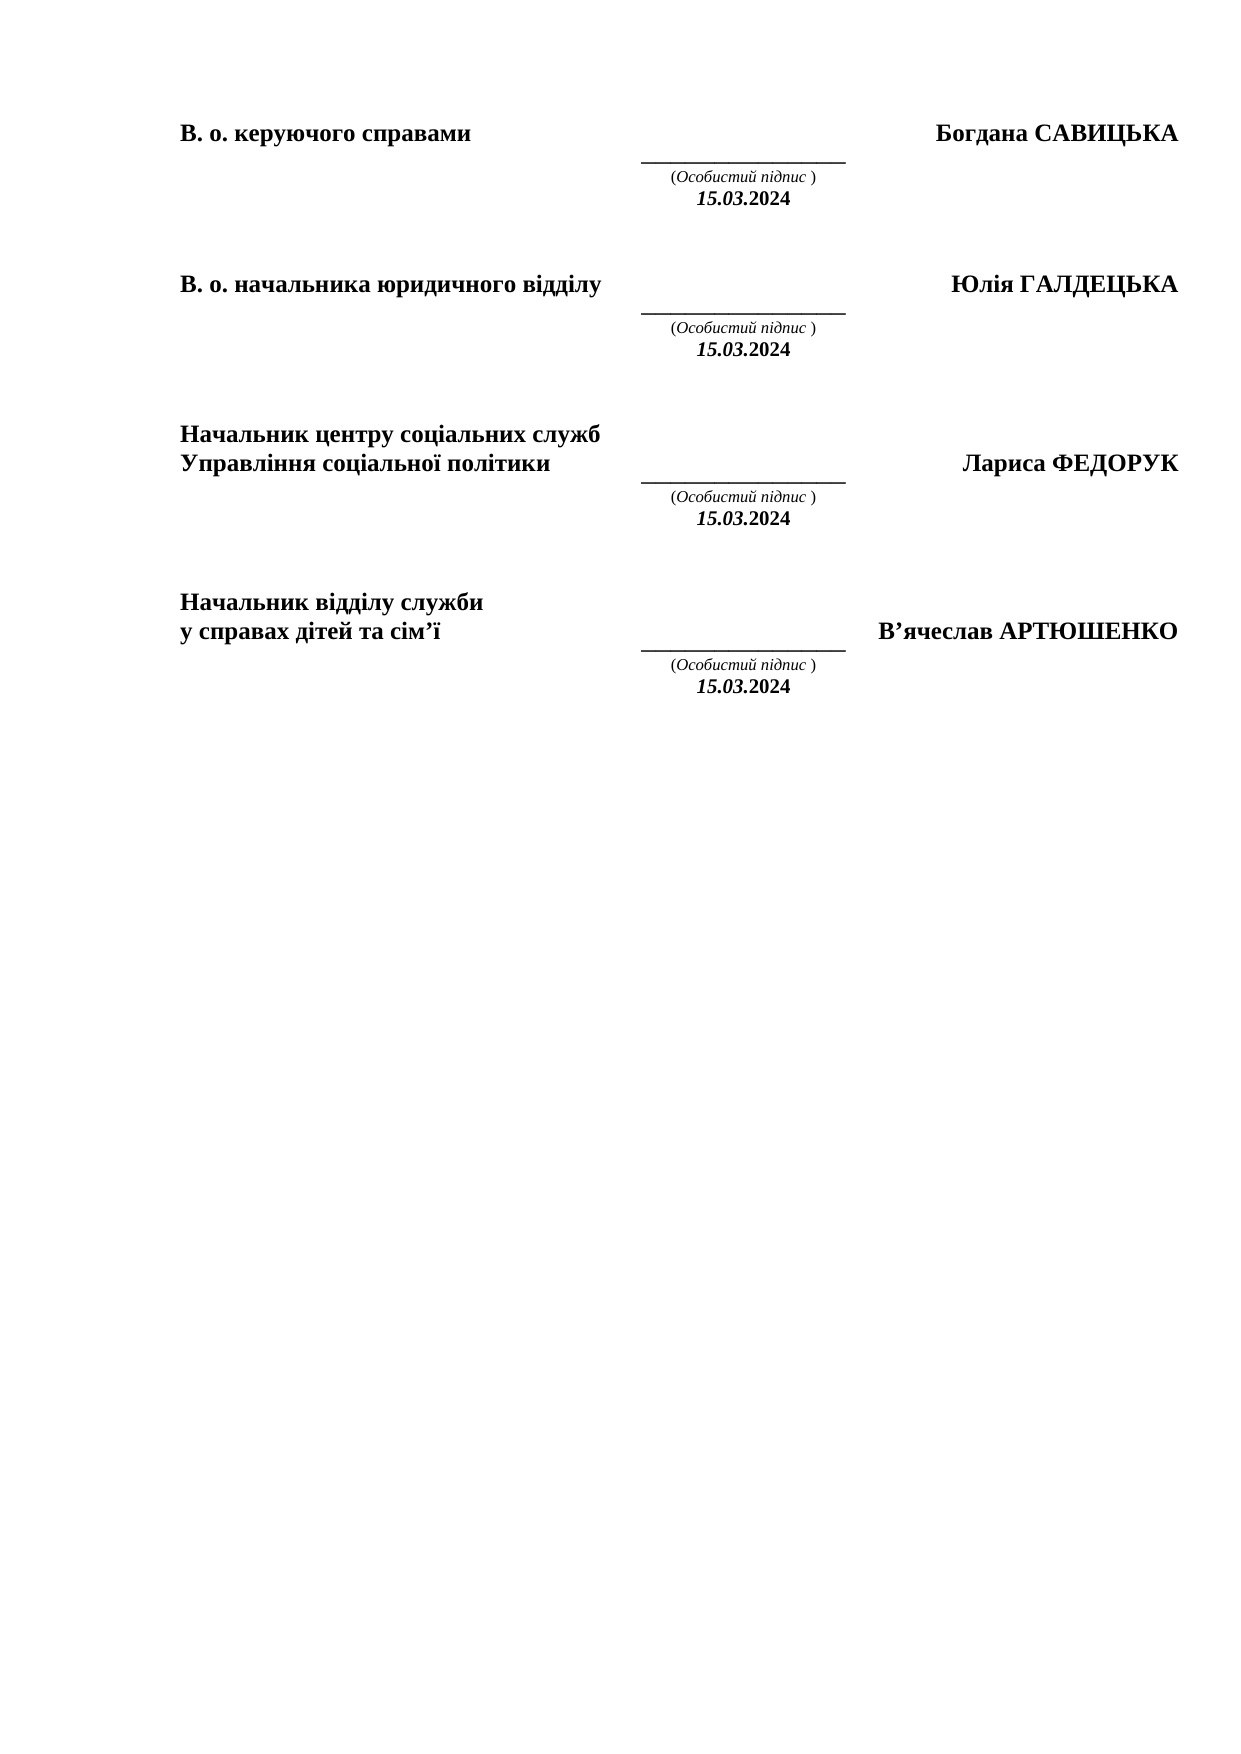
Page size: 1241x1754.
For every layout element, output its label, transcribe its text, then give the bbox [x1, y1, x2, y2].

table_cell Богдана САВИЦЬКА [861, 118, 1190, 269]
table_cell Начальник відділу служби у справах дітей та сім’ї [169, 588, 626, 755]
table_cell В. о. керуючого справами [169, 118, 626, 269]
table_cell ______________ (Особистий підпис ) 15.03.2024 [626, 269, 861, 419]
table_cell Лариса ФЕДОРУК [861, 420, 1190, 587]
table_cell Начальник центру соціальних служб Управління соціальної політики [169, 420, 626, 587]
table_cell ______________ (Особистий підпис ) 15.03.2024 [626, 420, 861, 587]
table_cell ______________ (Особистий підпис ) 15.03.2024 [626, 118, 861, 269]
table_cell ______________ (Особистий підпис ) 15.03.2024 [626, 588, 861, 755]
table_cell В. о. начальника юридичного відділу [169, 269, 626, 419]
table_cell Юлія ГАЛДЕЦЬКА [861, 269, 1190, 419]
table_cell В’ячеслав АРТЮШЕНКО [861, 588, 1190, 755]
